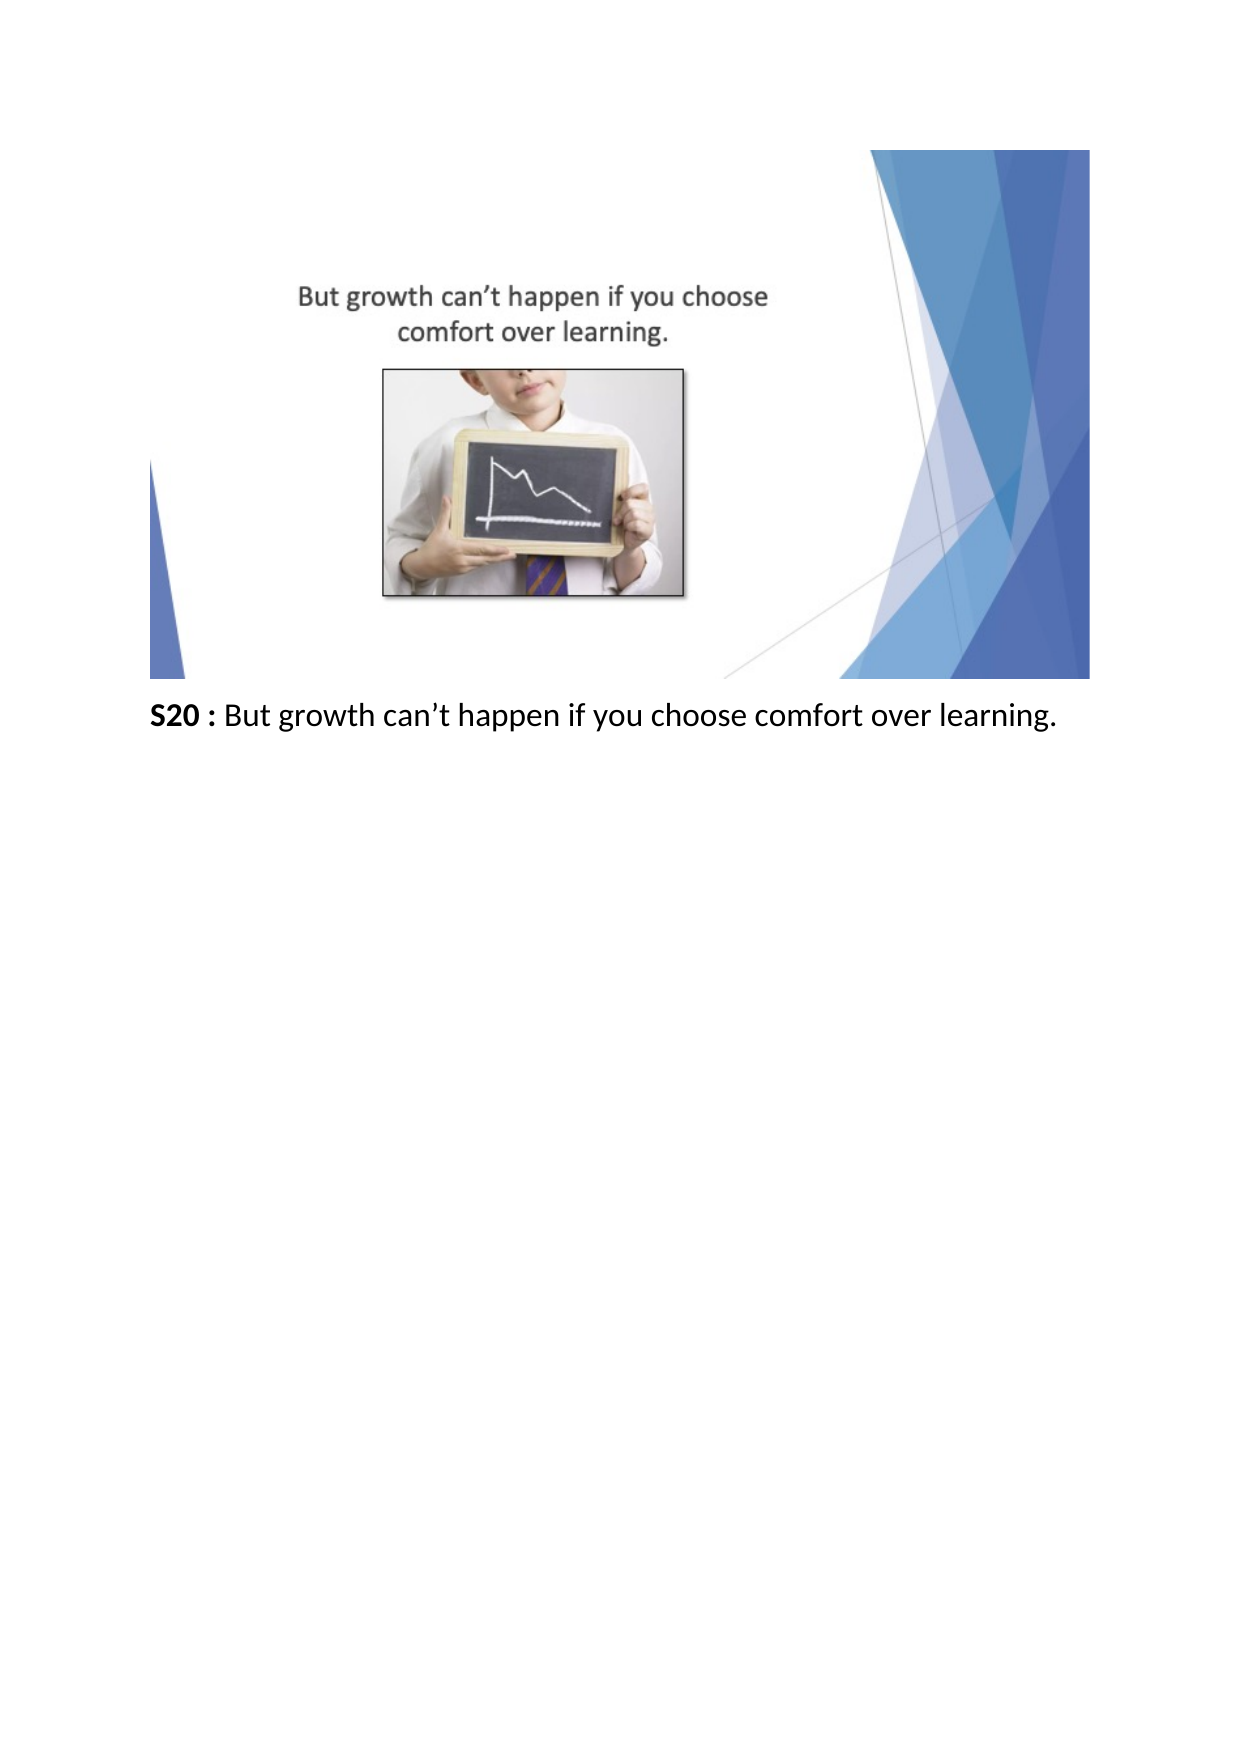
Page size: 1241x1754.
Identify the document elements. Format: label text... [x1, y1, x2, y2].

text S20 : But growth can’t happen if you choose comfort over learning. [150, 694, 1090, 734]
picture [150, 150, 1090, 679]
